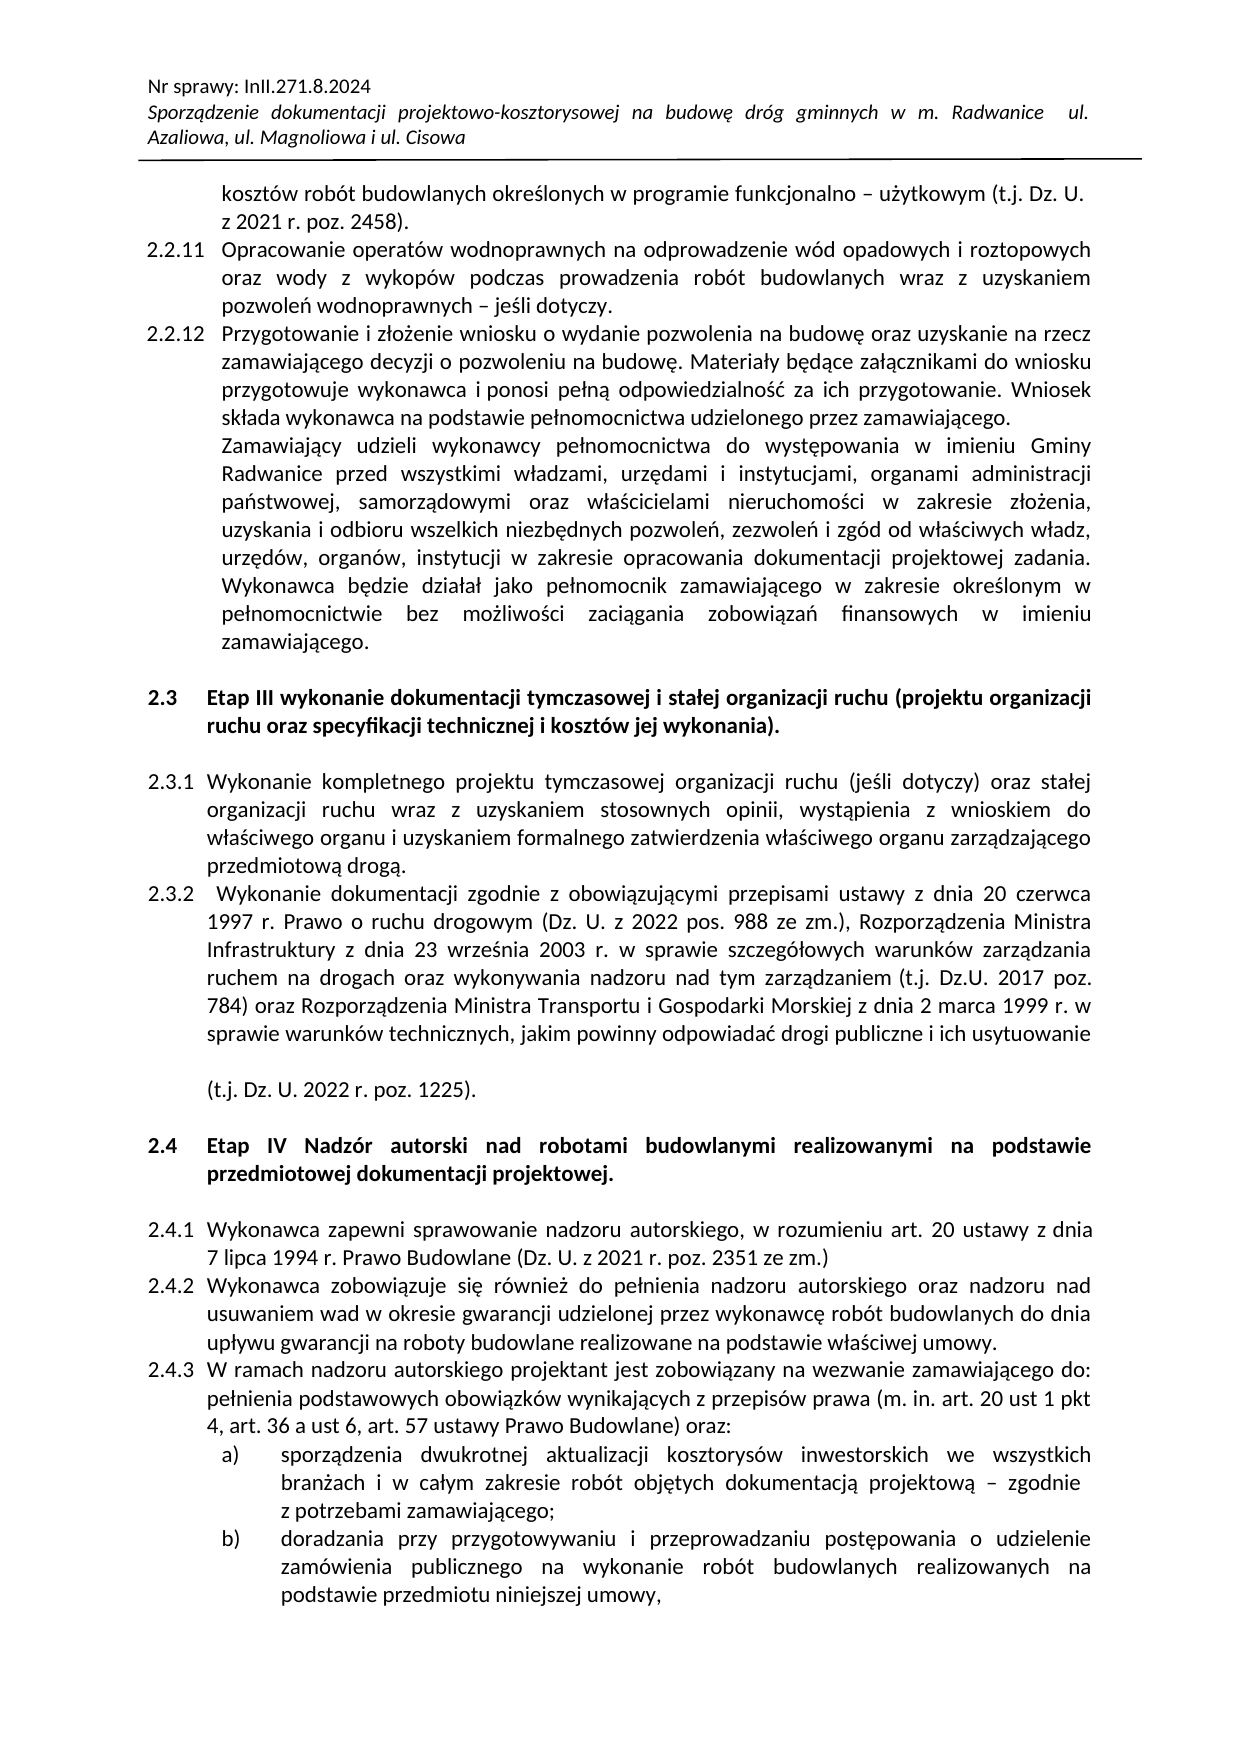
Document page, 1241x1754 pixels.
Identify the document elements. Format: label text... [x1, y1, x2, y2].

list Opracowanie operatów wodnoprawnych na odprowadzenie wód opadowych i roztopowych oraz wody z wykopów podczas prowadzenia robót budowlanych wraz z uzyskaniem pozwoleń wodnoprawnych – jeśli dotyczy. [146, 235, 1093, 319]
list Przygotowanie i złożenie wniosku o wydanie pozwolenia na budowę oraz uzyskanie na rzecz zamawiającego decyzji o pozwoleniu na budowę. Materiały będące załącznikami do wniosku przygotowuje wykonawca i ponosi pełną odpowiedzialność za ich przygotowanie. Wniosek składa wykonawca na podstawie pełnomocnictwa udzielonego przez zamawiającego. [146, 319, 1093, 431]
list doradzania przy przygotowywaniu i przeprowadzaniu postępowania o udzielenie zamówienia publicznego na wykonanie robót budowlanych realizowanych na podstawie przedmiotu niniejszej umowy, [221, 1524, 1093, 1608]
list sporządzenia dwukrotnej aktualizacji kosztorysów inwestorskich we wszystkich branżach i w całym zakresie robót objętych dokumentacją projektową – zgodnie z potrzebami zamawiającego; [221, 1440, 1093, 1524]
list Wykonawca zobowiązuje się również do pełnienia nadzoru autorskiego oraz nadzoru nad usuwaniem wad w okresie gwarancji udzielonej przez wykonawcę robót budowlanych do dnia upływu gwarancji na roboty budowlane realizowane na podstawie właściwej umowy. [148, 1272, 1093, 1356]
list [146, 179, 1093, 235]
list W ramach nadzoru autorskiego projektant jest zobowiązany na wezwanie zamawiającego do: pełnienia podstawowych obowiązków wynikających z przepisów prawa (m. in. art. 20 ust 1 pkt 4, art. 36 a ust 6, art. 57 ustawy Prawo Budowlane) oraz: [148, 1356, 1093, 1440]
list Etap IV Nadzór autorski nad robotami budowlanymi realizowanymi na podstawie przedmiotowej dokumentacji projektowej. [148, 1131, 1093, 1187]
list Wykonanie kompletnego projektu tymczasowej organizacji ruchu (jeśli dotyczy) oraz stałej organizacji ruchu wraz z uzyskaniem stosownych opinii, wystąpienia z wnioskiem do właściwego organu i uzyskaniem formalnego zatwierdzenia właściwego organu zarządzającego przedmiotową drogą. [148, 767, 1093, 879]
list Etap III wykonanie dokumentacji tymczasowej i stałej organizacji ruchu (projektu organizacji ruchu oraz specyfikacji technicznej i kosztów jej wykonania). [148, 683, 1093, 739]
list Zamawiający udzieli wykonawcy pełnomocnictwa do występowania w imieniu Gminy Radwanice przed wszystkimi władzami, urzędami i instytucjami, organami administracji państwowej, samorządowymi oraz właścicielami nieruchomości w zakresie złożenia, uzyskania i odbioru wszelkich niezbędnych pozwoleń, zezwoleń i zgód od właściwych władz, urzędów, organów, instytucji w zakresie opracowania dokumentacji projektowej zadania. Wykonawca będzie działał jako pełnomocnik zamawiającego w zakresie określonym w pełnomocnictwie bez możliwości zaciągania zobowiązań finansowych w imieniu zamawiającego. [221, 431, 1093, 655]
list Wykonanie dokumentacji zgodnie z obowiązującymi przepisami ustawy z dnia 20 czerwca 1997 r. Prawo o ruchu drogowym (Dz. U. z 2022 pos. 988 ze zm.), Rozporządzenia Ministra Infrastruktury z dnia 23 września 2003 r. w sprawie szczegółowych warunków zarządzania ruchem na drogach oraz wykonywania nadzoru nad tym zarządzaniem (t.j. Dz.U. 2017 poz. 784) oraz Rozporządzenia Ministra Transportu i Gospodarki Morskiej z dnia 2 marca 1999 r. w sprawie warunków technicznych, jakim powinny odpowiadać drogi publiczne i ich usytuowanie (t.j. Dz. U. 2022 r. poz. 1225). [148, 879, 1093, 1103]
list Wykonawca zapewni sprawowanie nadzoru autorskiego, w rozumieniu art. 20 ustawy z dnia 7 lipca 1994 r. Prawo Budowlane (Dz. U. z 2021 r. poz. 2351 ze zm.) [148, 1216, 1093, 1272]
